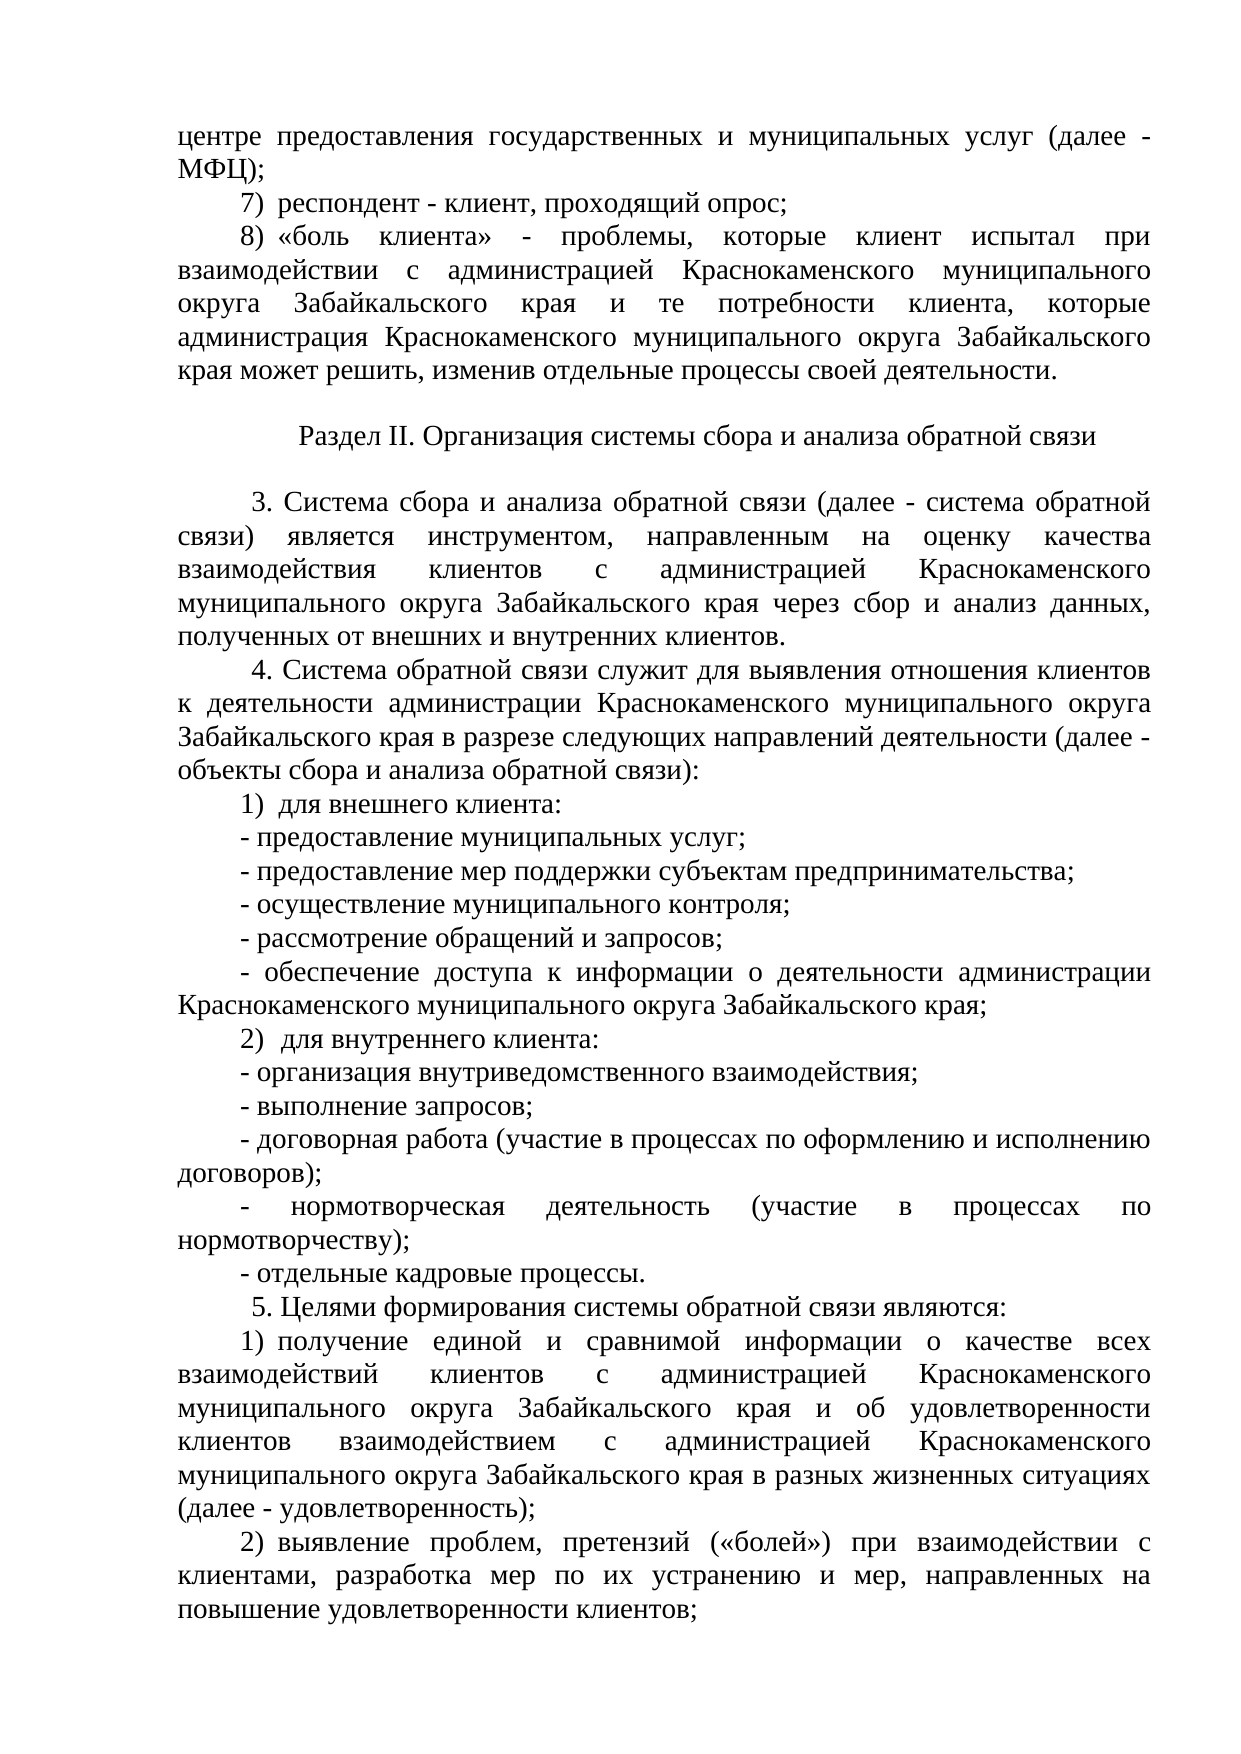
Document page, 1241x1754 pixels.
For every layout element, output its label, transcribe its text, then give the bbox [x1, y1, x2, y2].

list получение единой и сравнимой информации о качестве всех взаимодействий клиентов с администрацией Краснокаменского муниципального округа Забайкальского края и об удовлетворенности клиентов взаимодействием с администрацией Краснокаменского муниципального округа Забайкальского края в разных жизненных ситуациях (далее - удовлетворенность); [177, 1323, 1152, 1524]
text Раздел II. Организация системы сбора и анализа обратной связи [298, 420, 1152, 452]
list для внутреннего клиента: [177, 1021, 1152, 1055]
text - рассмотрение обращений и запросов; [177, 921, 1152, 954]
list респондент - клиент, проходящий опрос; [177, 185, 1152, 219]
text 4. Система обратной связи служит для выявления отношения клиентов к деятельности администрации Краснокаменского муниципального округа Забайкальского края в разрезе следующих направлений деятельности (далее - объекты сбора и анализа обратной связи): [177, 652, 1152, 787]
text - отдельные кадровые процессы. [177, 1256, 1152, 1290]
text - выполнение запросов; [177, 1088, 1152, 1122]
text - нормотворческая деятельность (участие в процессах по нормотворчеству); [177, 1189, 1152, 1256]
list «боль клиента» - проблемы, которые клиент испытал при взаимодействии с администрацией Краснокаменского муниципального округа Забайкальского края и те потребности клиента, которые администрация Краснокаменского муниципального округа Забайкальского края может решить, изменив отдельные процессы своей деятельности. [177, 219, 1152, 386]
list выявление проблем, претензий («болей») при взаимодействии с клиентами, разработка мер по их устранению и мер, направленных на повышение удовлетворенности клиентов; [177, 1524, 1152, 1625]
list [177, 118, 1152, 185]
list для внешнего клиента: [177, 787, 1152, 820]
text 3. Система сбора и анализа обратной связи (далее - система обратной связи) является инструментом, направленным на оценку качества взаимодействия клиентов с администрацией Краснокаменского муниципального округа Забайкальского края через сбор и анализ данных, полученных от внешних и внутренних клиентов. [177, 485, 1152, 652]
text - предоставление мер поддержки субъектам предпринимательства; [177, 854, 1152, 887]
text - организация внутриведомственного взаимодействия; [177, 1055, 1152, 1088]
text - предоставление муниципальных услуг; [177, 820, 1152, 854]
text - обеспечение доступа к информации о деятельности администрации Краснокаменского муниципального округа Забайкальского края; [177, 954, 1152, 1021]
text 5. Целями формирования системы обратной связи являются: [177, 1290, 1152, 1323]
text - договорная работа (участие в процессах по оформлению и исполнению договоров); [177, 1122, 1152, 1189]
text - осуществление муниципального контроля; [177, 887, 1152, 921]
